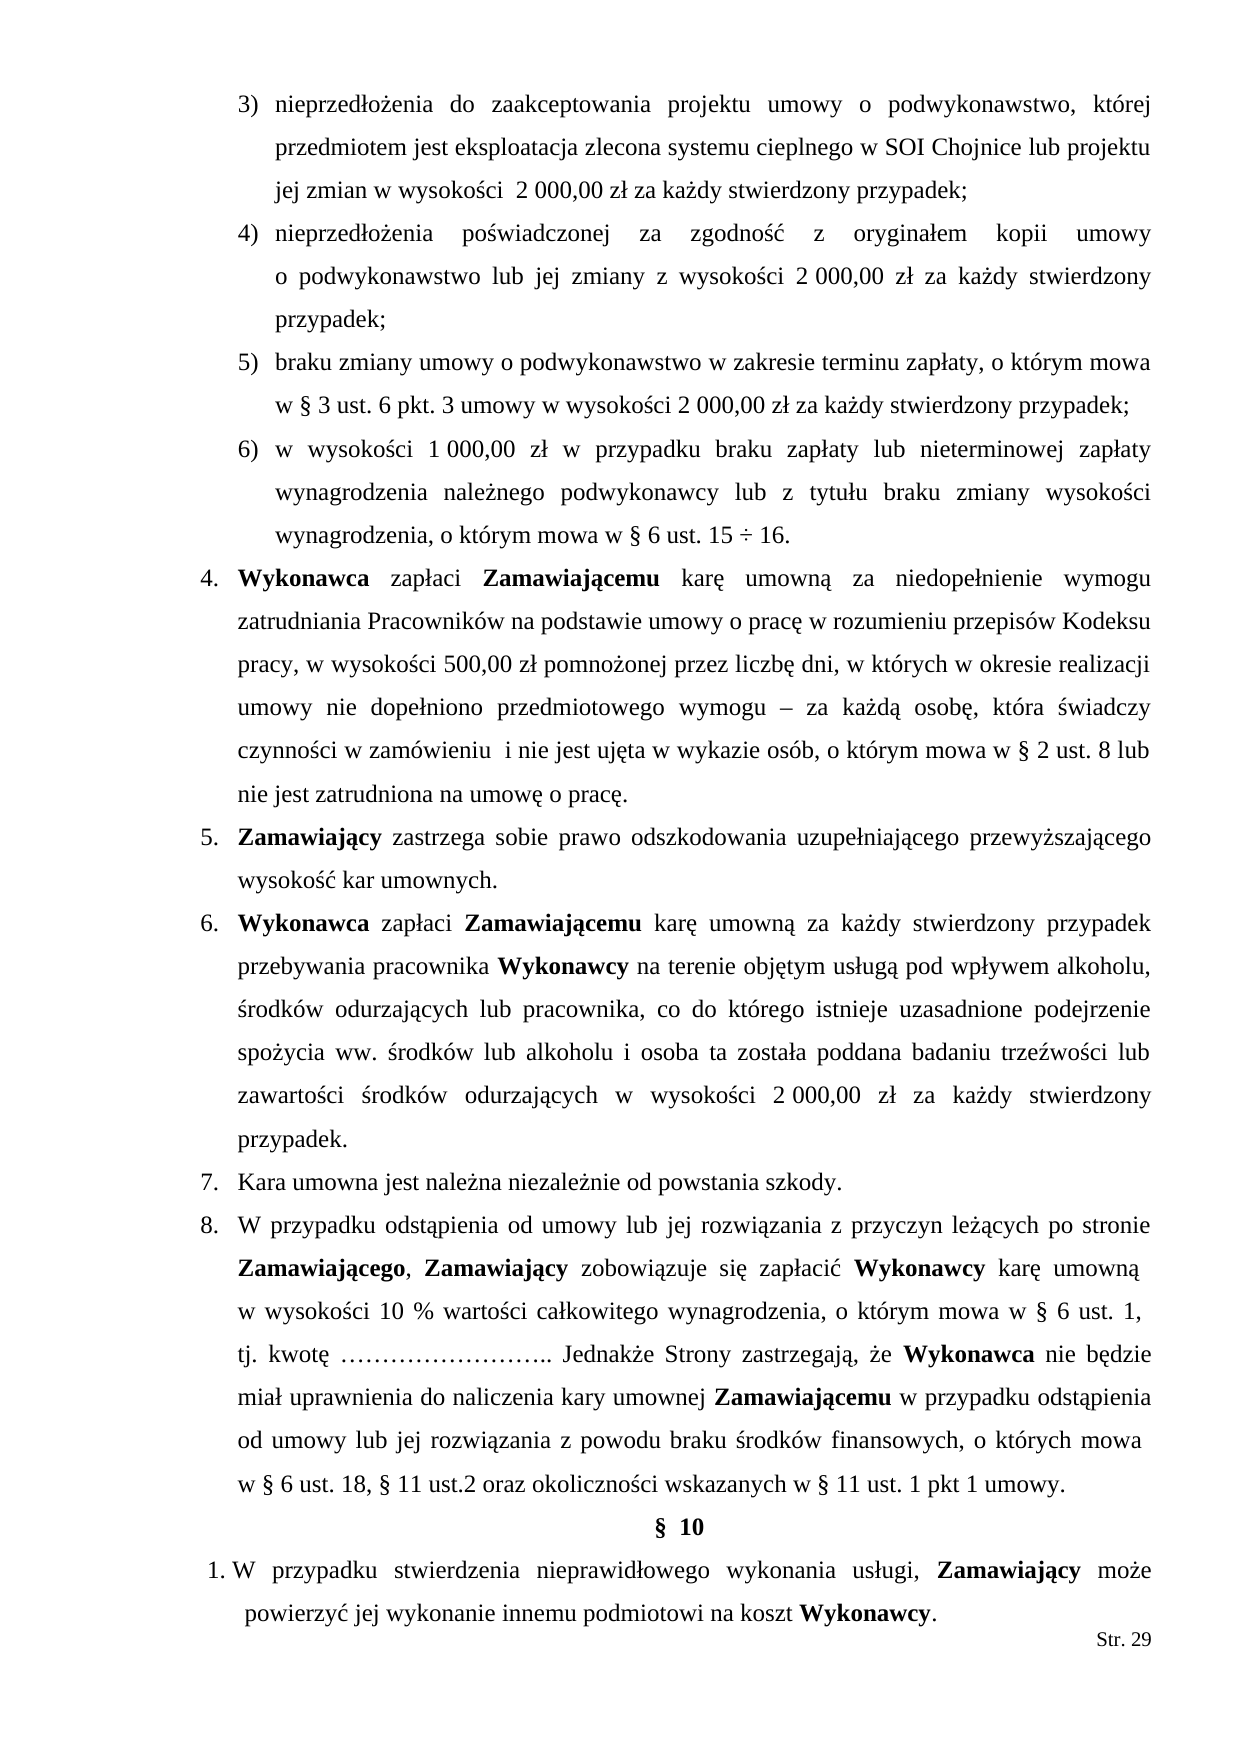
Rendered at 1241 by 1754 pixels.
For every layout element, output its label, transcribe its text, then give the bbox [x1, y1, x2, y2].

list braku zmiany umowy o podwykonawstwo w zakresie terminu zapłaty, o którym mowa w § 3 ust. 6 pkt. 3 umowy w wysokości 2 000,00 zł za każdy stwierdzony przypadek; [238, 347, 1152, 419]
list nieprzedłożenia do zaakceptowania projektu umowy o podwykonawstwo, której przedmiotem jest eksploatacja zlecona systemu cieplnego w SOI Chojnice lub projektu jej zmian w wysokości 2 000,00 zł za każdy stwierdzony przypadek; [238, 89, 1152, 204]
list Kara umowna jest należna niezależnie od powstania szkody. [200, 1167, 1152, 1196]
list W przypadku odstąpienia od umowy lub jej rozwiązania z przyczyn leżących po stronie Zamawiającego, Zamawiający zobowiązuje się zapłacić Wykonawcy karę umowną w wysokości 10 % wartości całkowitego wynagrodzenia, o którym mowa w § 6 ust. 1, tj. kwotę …………………….. Jednakże Strony zastrzegają, że Wykonawca nie będzie miał uprawnienia do naliczenia kary umownej Zamawiającemu w przypadku odstąpienia od umowy lub jej rozwiązania z powodu braku środków finansowych, o których mowa w § 6 ust. 18, § 11 ust.2 oraz okoliczności wskazanych w § 11 ust. 1 pkt 1 umowy. [200, 1210, 1152, 1497]
list w wysokości 1 000,00 zł w przypadku braku zapłaty lub nieterminowej zapłaty wynagrodzenia należnego podwykonawcy lub z tytułu braku zmiany wysokości wynagrodzenia, o którym mowa w § 6 ust. 15 ÷ 16. [238, 434, 1152, 549]
list Wykonawca zapłaci Zamawiającemu karę umowną za niedopełnienie wymogu zatrudniania Pracowników na podstawie umowy o pracę w rozumieniu przepisów Kodeksu pracy, w wysokości 500,00 zł pomnożonej przez liczbę dni, w których w okresie realizacji umowy nie dopełniono przedmiotowego wymogu – za każdą osobę, która świadczy czynności w zamówieniu i nie jest ujęta w wykazie osób, o którym mowa w § 2 ust. 8 lub nie jest zatrudniona na umowę o pracę. [200, 563, 1152, 807]
list Wykonawca zapłaci Zamawiającemu karę umowną za każdy stwierdzony przypadek przebywania pracownika Wykonawcy na terenie objętym usługą pod wpływem alkoholu, środków odurzających lub pracownika, co do którego istnieje uzasadnione podejrzenie spożycia ww. środków lub alkoholu i osoba ta została poddana badaniu trzeźwości lub zawartości środków odurzających w wysokości 2 000,00 zł za każdy stwierdzony przypadek. [200, 908, 1152, 1152]
list W przypadku stwierdzenia nieprawidłowego wykonania usługi, Zamawiający może powierzyć jej wykonanie innemu podmiotowi na koszt Wykonawcy. [207, 1555, 1152, 1627]
list Zamawiający zastrzega sobie prawo odszkodowania uzupełniającego przewyższającego wysokość kar umownych. [200, 822, 1152, 894]
list nieprzedłożenia poświadczonej za zgodność z oryginałem kopii umowy o podwykonawstwo lub jej zmiany z wysokości 2 000,00 zł za każdy stwierdzony przypadek; [238, 218, 1152, 333]
list § 10 [207, 1512, 1152, 1541]
